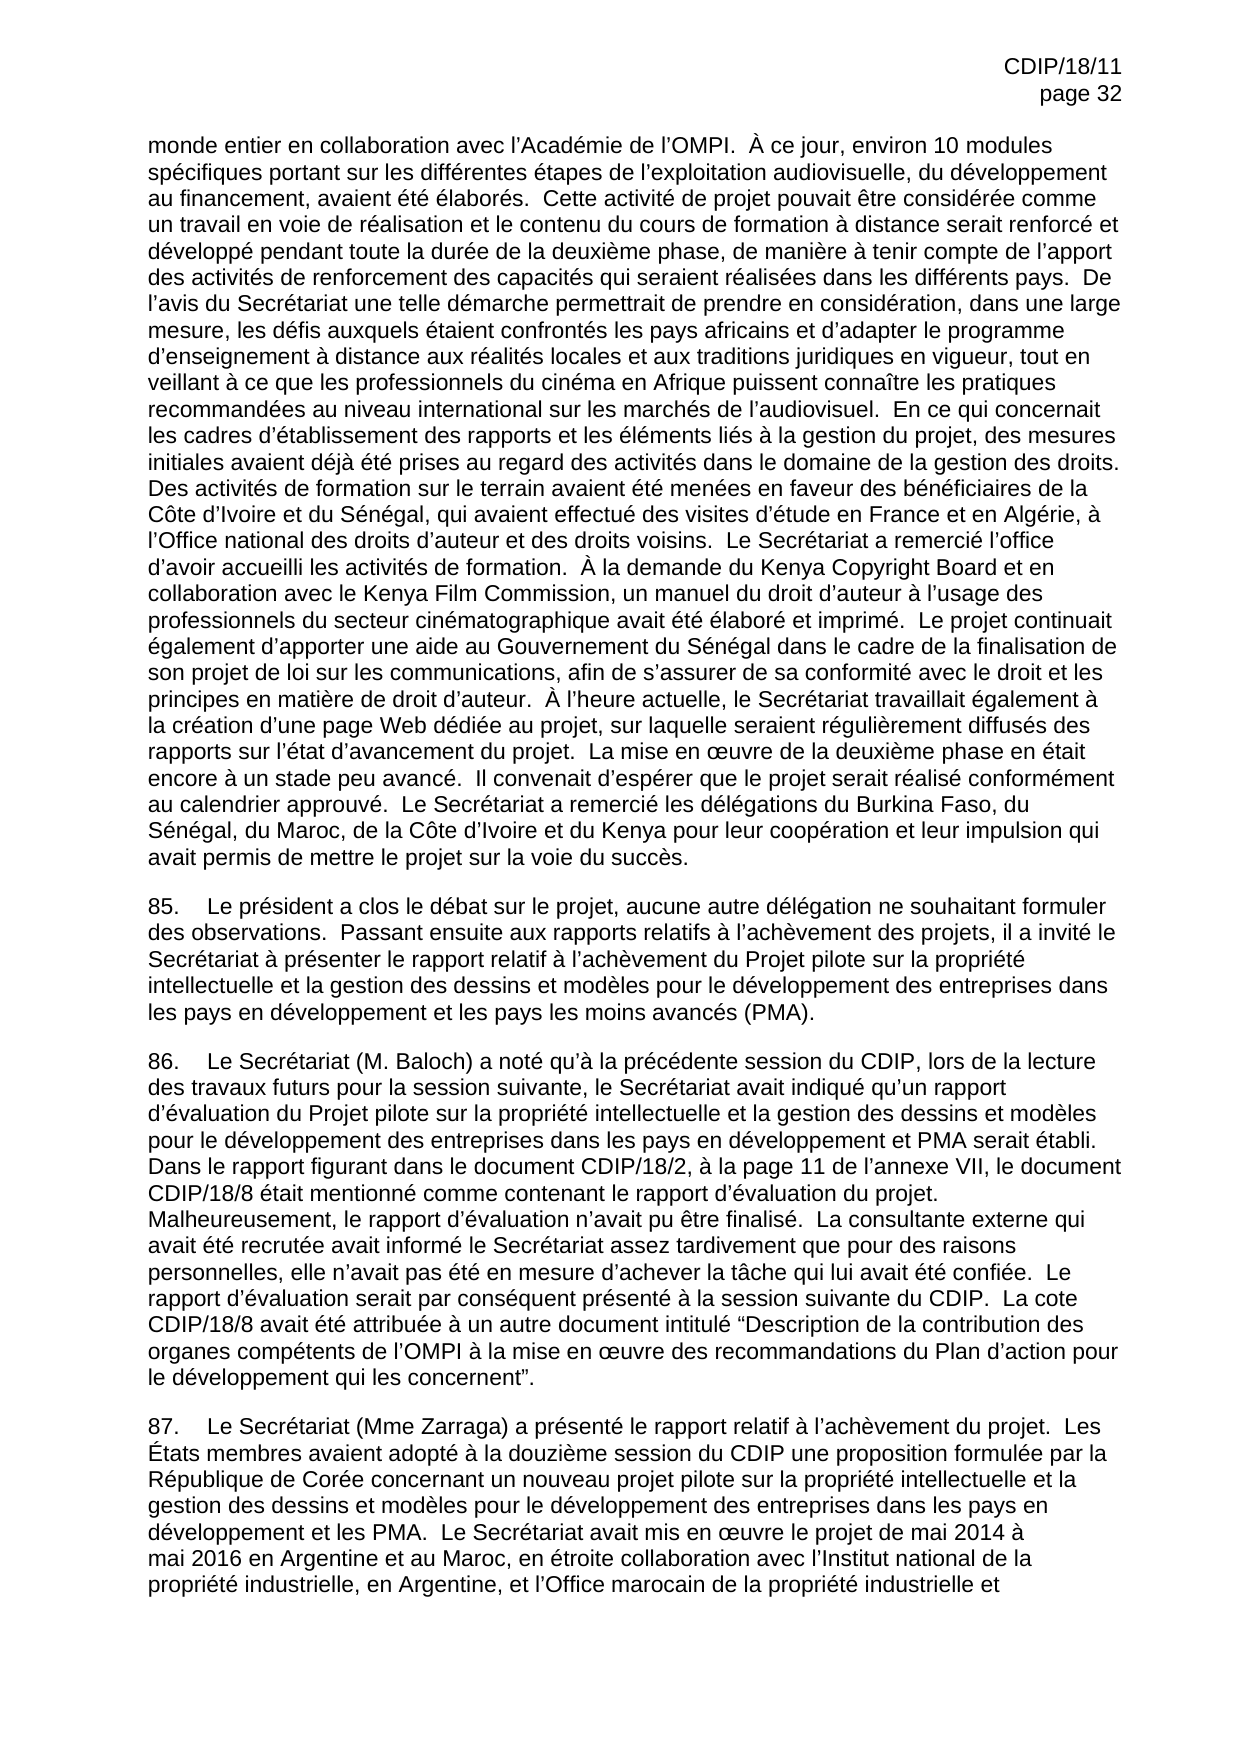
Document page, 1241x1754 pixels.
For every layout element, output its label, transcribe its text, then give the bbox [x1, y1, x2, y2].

text Le président a clos le débat sur le projet, aucune autre délégation ne souhaitant formuler des observations. Passant ensuite aux rapports relatifs à l’achèvement des projets, il a invité le Secrétariat à présenter le rapport relatif à l’achèvement du Projet pilote sur la propriété intellectuelle et la gestion des dessins et modèles pour le développement des entreprises dans les pays en développement et les pays les moins avancés (PMA). [148, 893, 1122, 1025]
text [148, 132, 1122, 870]
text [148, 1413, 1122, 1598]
text Le Secrétariat (M. Baloch) a noté qu’à la précédente session du CDIP, lors de la lecture des travaux futurs pour la session suivante, le Secrétariat avait indiqué qu’un rapport d’évaluation du Projet pilote sur la propriété intellectuelle et la gestion des dessins et modèles pour le développement des entreprises dans les pays en développement et PMA serait établi. Dans le rapport figurant dans le document CDIP/18/2, à la page 11 de l’annexe VII, le document CDIP/18/8 était mentionné comme contenant le rapport d’évaluation du projet. Malheureusement, le rapport d’évaluation n’avait pu être finalisé. La consultante externe qui avait été recrutée avait informé le Secrétariat assez tardivement que pour des raisons personnelles, elle n’avait pas été en mesure d’achever la tâche qui lui avait été confiée. Le rapport d’évaluation serait par conséquent présenté à la session suivante du CDIP. La cote CDIP/18/8 avait été attribuée à un autre document intitulé “Description de la contribution des organes compétents de l’OMPI à la mise en œuvre des recommandations du Plan d’action pour le développement qui les concernent”. [148, 1048, 1122, 1390]
